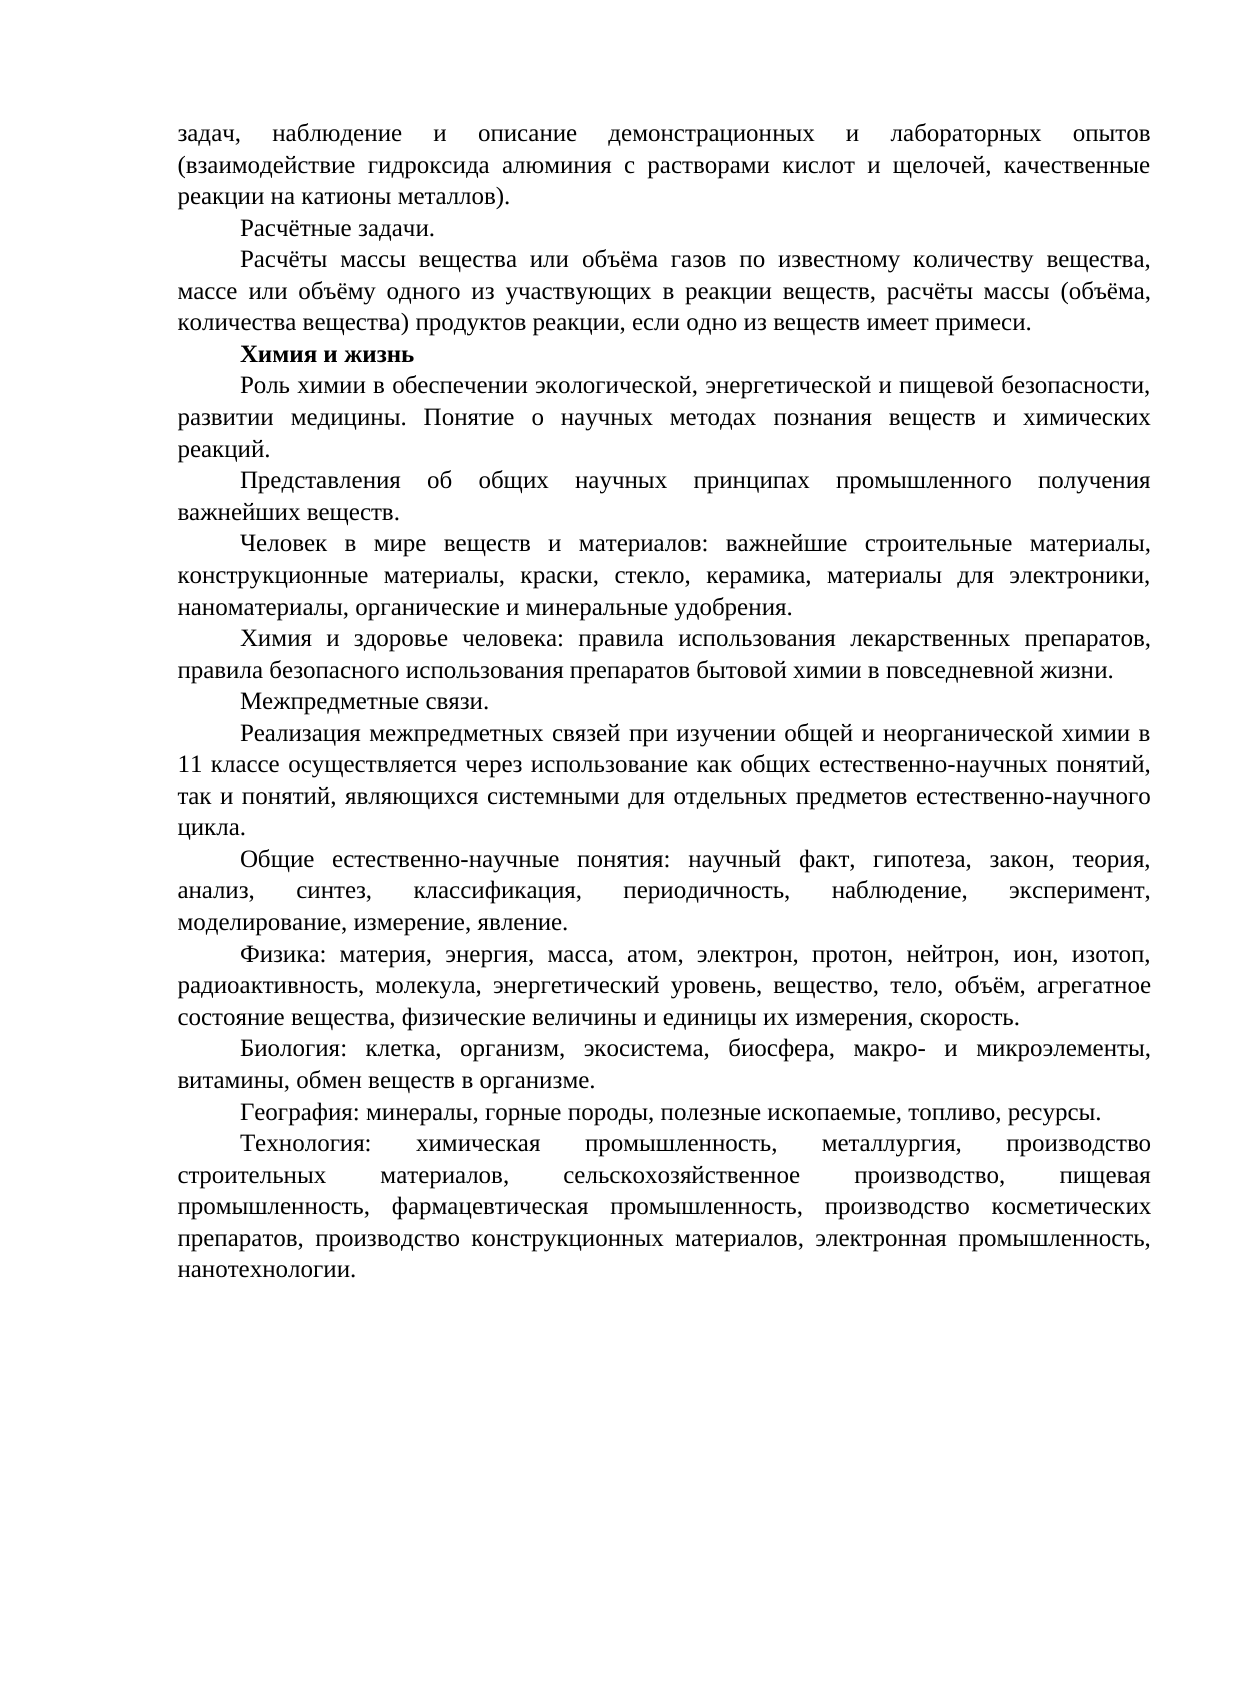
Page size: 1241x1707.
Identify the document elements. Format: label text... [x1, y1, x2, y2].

text Общие естественно-научные понятия: научный факт, гипотеза, закон, теория, анализ, синтез, классификация, периодичность, наблюдение, эксперимент, моделирование, измерение, явление. [177, 844, 1152, 936]
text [177, 118, 1152, 210]
text Технология: химическая промышленность, металлургия, производство строительных материалов, сельскохозяйственное производство, пищевая промышленность, фармацевтическая промышленность, производство косметических препаратов, производство конструкционных материалов, электронная промышленность, нанотехнологии. [177, 1128, 1152, 1283]
text Межпредметные связи. [177, 686, 1152, 715]
text Реализация межпредметных связей при изучении общей и неорганической химии в 11 классе осуществляется через использование как общих естественно-научных понятий, так и понятий, являющихся системными для отдельных предметов естественно-научного цикла. [177, 718, 1152, 841]
text Физика: материя, энергия, масса, атом, электрон, протон, нейтрон, ион, изотоп, радиоактивность, молекула, энергетический уровень, вещество, тело, объём, агрегатное состояние вещества, физические величины и единицы их измерения, скорость. [177, 939, 1152, 1031]
text Расчёты массы вещества или объёма газов по известному количеству вещества, массе или объёму одного из участвующих в реакции веществ, расчёты массы (объёма, количества вещества) продуктов реакции, если одно из веществ имеет примеси. [177, 244, 1152, 336]
text Роль химии в обеспечении экологической, энергетической и пищевой безопасности, развитии медицины. Понятие о научных методах познания веществ и химических реакций. [177, 371, 1152, 462]
text Человек в мире веществ и материалов: важнейшие строительные материалы, конструкционные материалы, краски, стекло, керамика, материалы для электроники, наноматериалы, органические и минеральные удобрения. [177, 528, 1152, 620]
text Химия и жизнь [177, 339, 1152, 368]
text Химия и здоровье человека: правила использования лекарственных препаратов, правила безопасного использования препаратов бытовой химии в повседневной жизни. [177, 623, 1152, 683]
text Расчётные задачи. [177, 213, 1152, 242]
text География: минералы, горные породы, полезные ископаемые, топливо, ресурсы. [177, 1097, 1152, 1125]
text Представления об общих научных принципах промышленного получения важнейших веществ. [177, 465, 1152, 526]
text Биология: клетка, организм, экосистема, биосфера, макро- и микроэлементы, витамины, обмен веществ в организме. [177, 1033, 1152, 1094]
